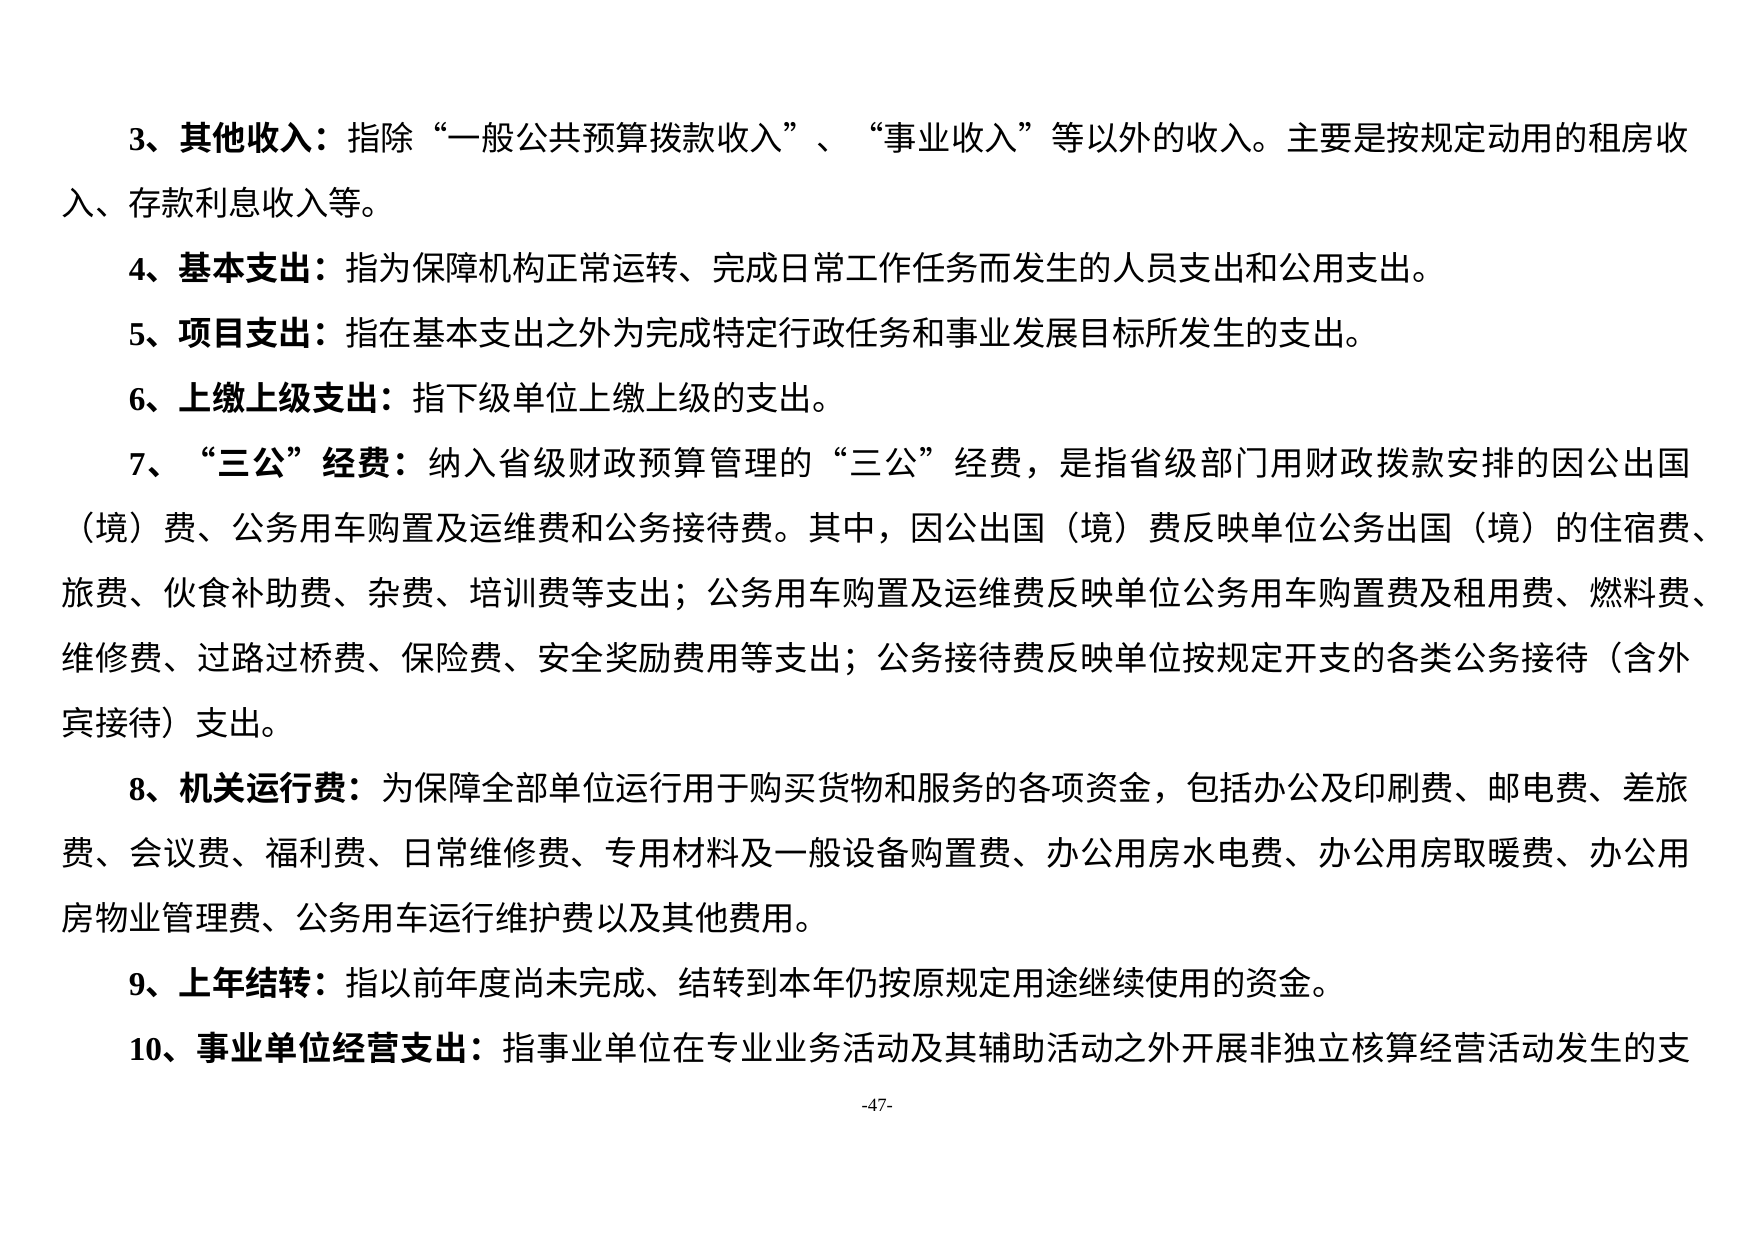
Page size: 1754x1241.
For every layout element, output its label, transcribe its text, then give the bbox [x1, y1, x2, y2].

text 7、“三公”经费：纳入省级财政预算管理的“三公”经费，是指省级部门用财政拨款安排的因公出国（境）费、公务用车购置及运维费和公务接待费。其中，因公出国（境）费反映单位公务出国（境）的住宿费、旅费、伙食补助费、杂费、培训费等支出；公务用车购置及运维费反映单位公务用车购置费及租用费、燃料费、维修费、过路过桥费、保险费、安全奖励费用等支出；公务接待费反映单位按规定开支的各类公务接待（含外宾接待）支出。 [61, 429, 1692, 754]
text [61, 1014, 1692, 1079]
text 4、基本支出：指为保障机构正常运转、完成日常工作任务而发生的人员支出和公用支出。 [61, 234, 1692, 299]
text 3、其他收入：指除“一般公共预算拨款收入”、“事业收入”等以外的收入。主要是按规定动用的租房收入、存款利息收入等。 [61, 104, 1692, 234]
text 6、上缴上级支出：指下级单位上缴上级的支出。 [61, 364, 1692, 429]
text 9、上年结转：指以前年度尚未完成、结转到本年仍按原规定用途继续使用的资金。 [61, 949, 1692, 1014]
text 8、机关运行费：为保障全部单位运行用于购买货物和服务的各项资金，包括办公及印刷费、邮电费、差旅费、会议费、福利费、日常维修费、专用材料及一般设备购置费、办公用房水电费、办公用房取暖费、办公用房物业管理费、公务用车运行维护费以及其他费用。 [61, 754, 1692, 949]
text 5、项目支出：指在基本支出之外为完成特定行政任务和事业发展目标所发生的支出。 [61, 299, 1692, 364]
